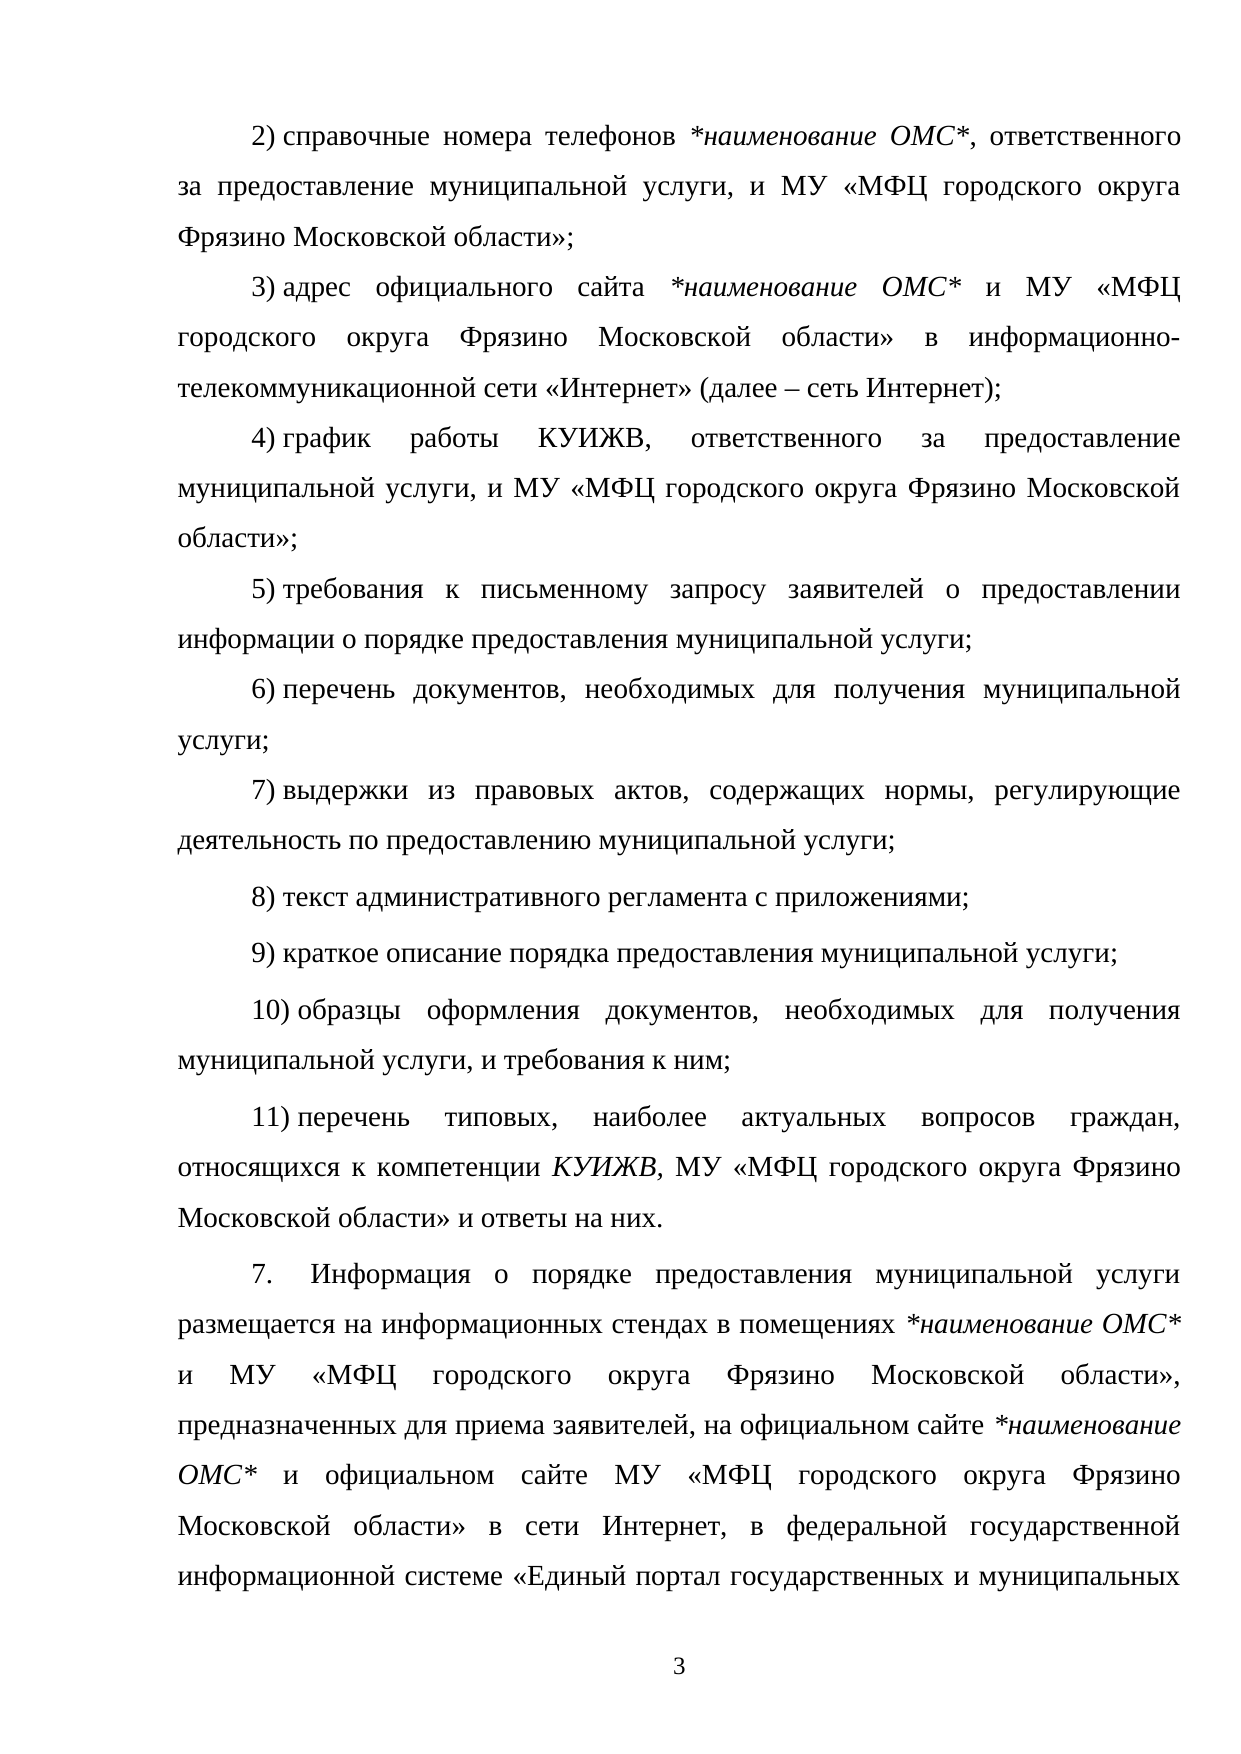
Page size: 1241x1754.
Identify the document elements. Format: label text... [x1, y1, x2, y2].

text 6) перечень документов, необходимых для получения муниципальной услуги; [177, 672, 1181, 755]
text 7) выдержки из правовых актов, содержащих нормы, регулирующие деятельность по предоставлению муниципальной услуги; [177, 772, 1181, 856]
text 10) образцы оформления документов, необходимых для получения муниципальной услуги, и требования к ним; [177, 992, 1181, 1076]
text 5) требования к письменному запросу заявителей о предоставлении информации о порядке предоставления муниципальной услуги; [177, 571, 1181, 655]
text 11) перечень типовых, наиболее актуальных вопросов граждан, относящихся к компетенции КУИЖВ, МУ «МФЦ городского округа Фрязино Московской области» и ответы на них. [177, 1099, 1181, 1233]
text 8) текст административного регламента с приложениями; [177, 879, 1181, 913]
text 9) краткое описание порядка предоставления муниципальной услуги; [177, 936, 1181, 969]
text 3) адрес официального сайта *наименование ОМС* и МУ «МФЦ городского округа Фрязино Московской области» в информационно-телекоммуникационной сети «Интернет» (далее – сеть Интернет); [177, 269, 1181, 403]
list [177, 1256, 1181, 1592]
text 4) график работы КУИЖВ, ответственного за предоставление муниципальной услуги, и МУ «МФЦ городского округа Фрязино Московской области»; [177, 420, 1181, 554]
text 2) справочные номера телефонов *наименование ОМС*, ответственного за предоставление муниципальной услуги, и МУ «МФЦ городского округа Фрязино Московской области»; [177, 118, 1181, 252]
